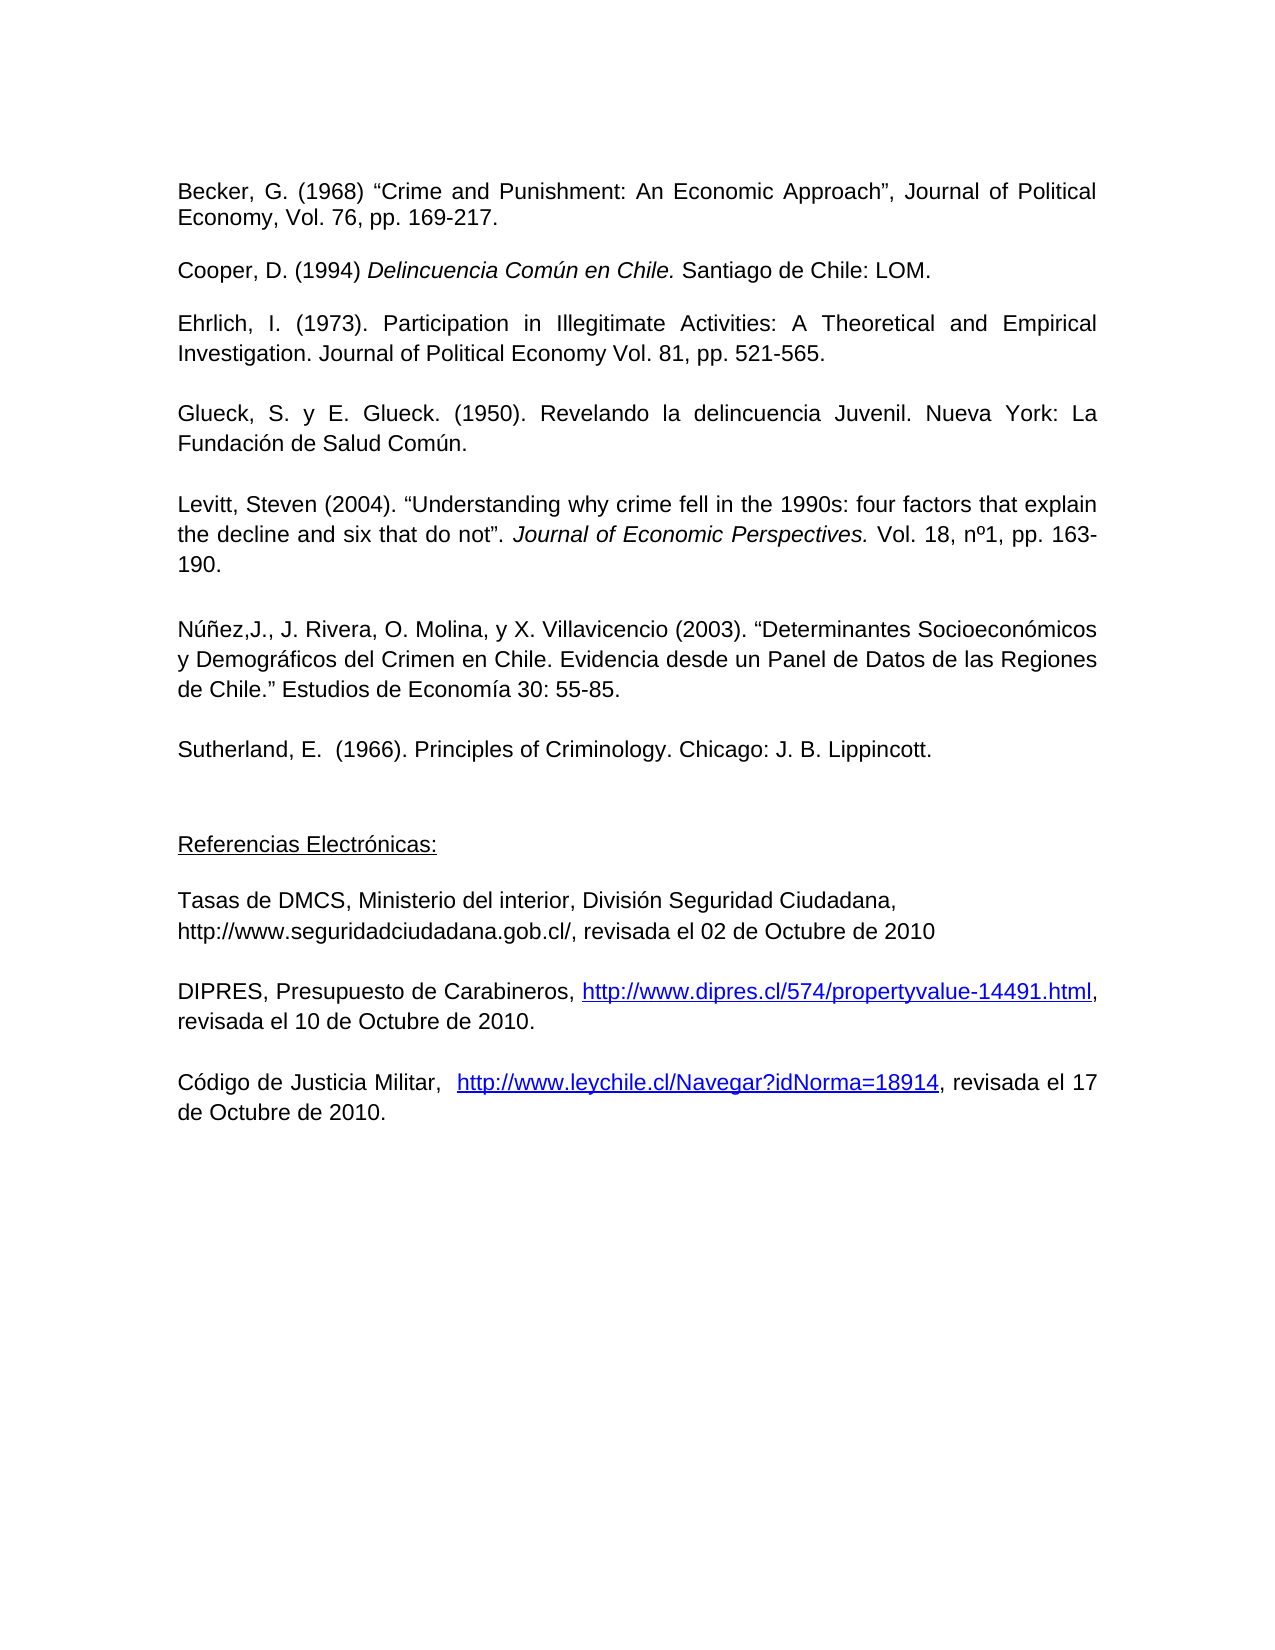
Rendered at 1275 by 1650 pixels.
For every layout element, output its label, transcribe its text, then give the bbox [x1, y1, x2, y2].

text Ehrlich, I. (1973). Participation in Illegitimate Activities: A Theoretical and Empirical Investigation. Journal of Political Economy Vol. 81, pp. 521-565. [177, 309, 1098, 366]
text Sutherland, E. (1966). Principles of Criminology. Chicago: J. B. Lippincott. [177, 736, 1098, 763]
text Referencias Electrónicas: [177, 831, 1098, 857]
text Levitt, Steven (2004). “Understanding why crime fell in the 1990s: four factors that explain the decline and six that do not”. Journal of Economic Perspectives. Vol. 18, nº1, pp. 163-190. [177, 491, 1098, 578]
text Tasas de DMCS, Ministerio del interior, División Seguridad Ciudadana, [177, 887, 1098, 914]
text http://www.seguridadciudadana.gob.cl/, revisada el 02 de Octubre de 2010 [177, 918, 1098, 944]
text Código de Justicia Militar, http://www.leychile.cl/Navegar?idNorma=18914, revisada el 17 de Octubre de 2010. [177, 1069, 1098, 1125]
text Núñez,J., J. Rivera, O. Molina, y X. Villavicencio (2003). “Determinantes Socioeconómicos y Demográficos del Crimen en Chile. Evidencia desde un Panel de Datos de las Regiones de Chile.” Estudios de Economía 30: 55-85. [177, 616, 1098, 702]
text Becker, G. (1968) “Crime and Punishment: An Economic Approach”, Journal of Political Economy, Vol. 76, pp. 169-217. [177, 178, 1098, 231]
text DIPRES, Presupuesto de Carabineros, http://www.dipres.cl/574/propertyvalue-14491.html, revisada el 10 de Octubre de 2010. [177, 978, 1098, 1034]
text Cooper, D. (1994) Delincuencia Común en Chile. Santiago de Chile: LOM. [177, 257, 1098, 283]
text Glueck, S. y E. Glueck. (1950). Revelando la delincuencia Juvenil. Nueva York: La Fundación de Salud Común. [177, 400, 1098, 457]
